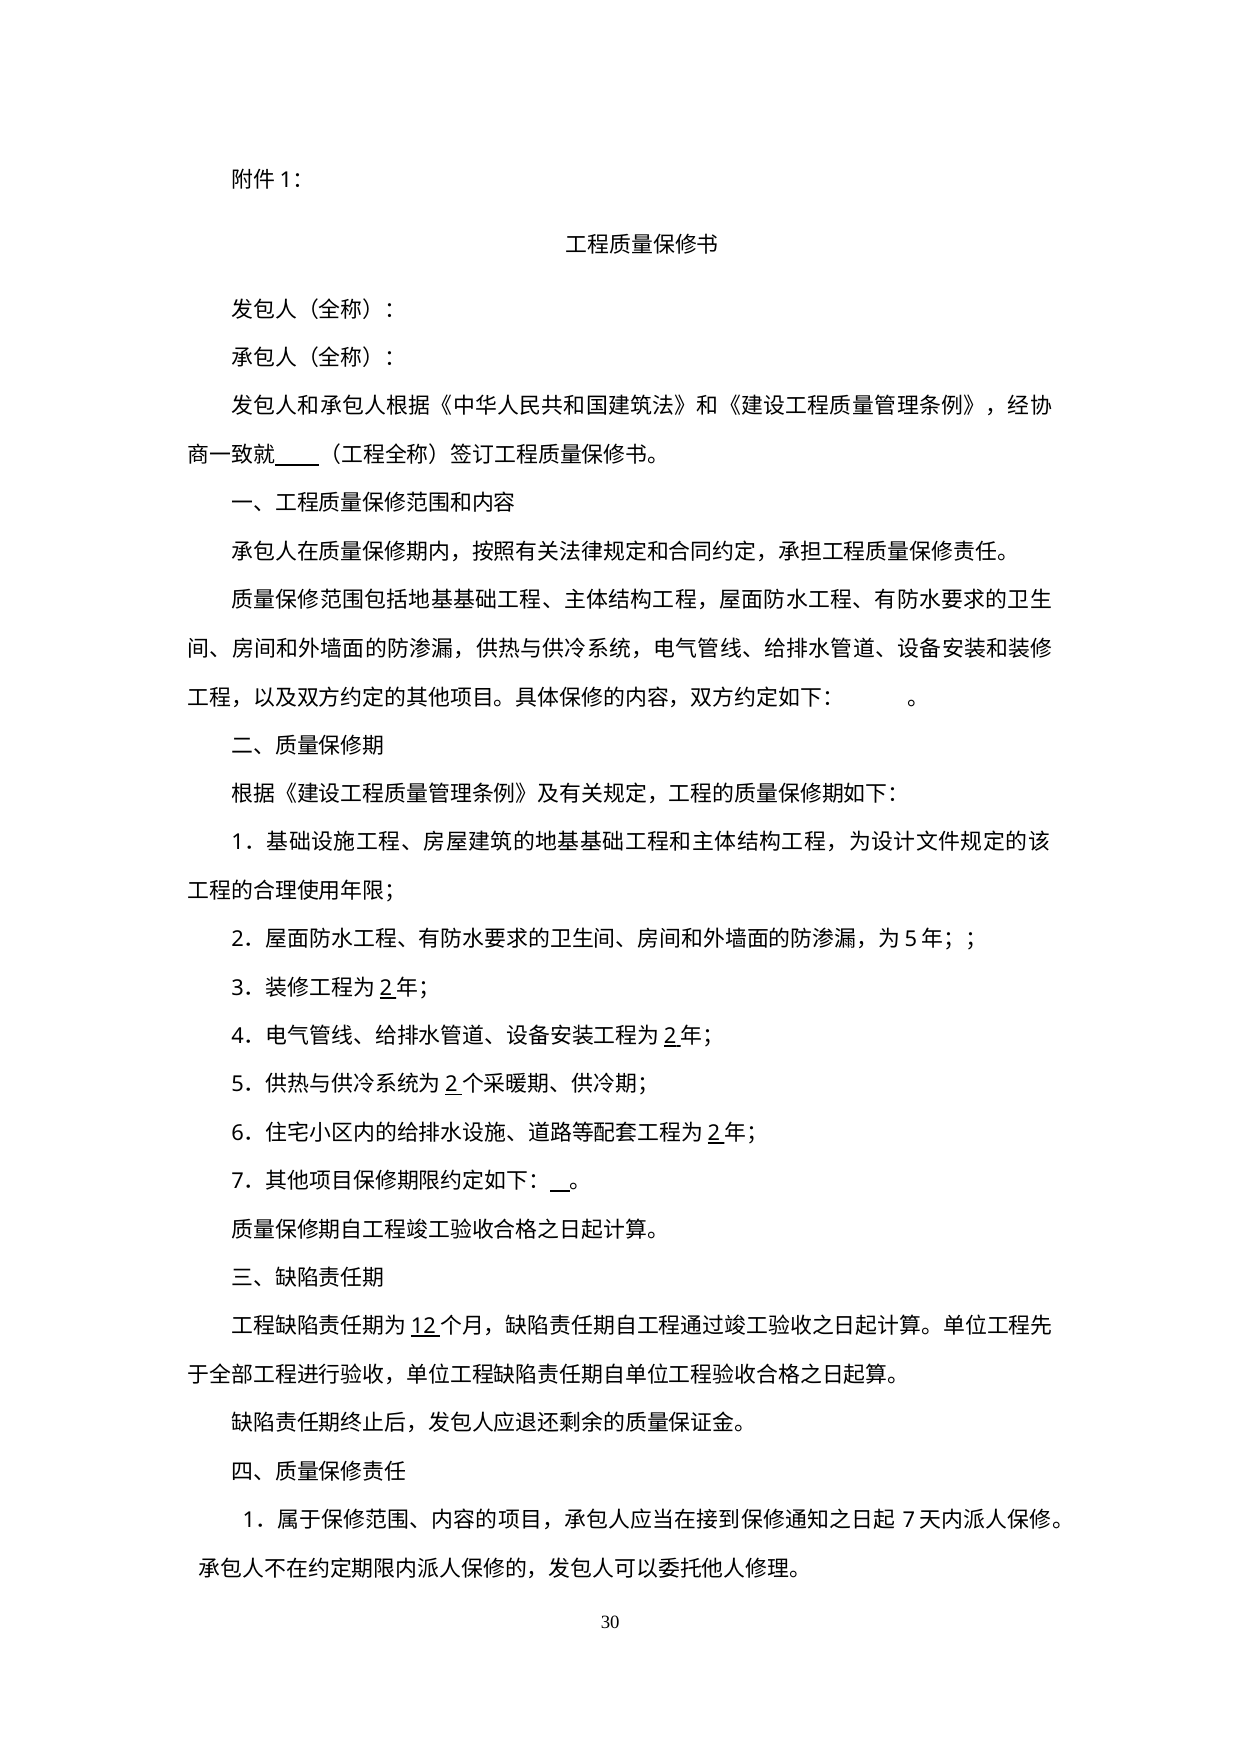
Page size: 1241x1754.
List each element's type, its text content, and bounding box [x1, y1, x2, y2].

text 4．电气管线、给排水管道、设备安装工程为2年； [187, 1018, 1053, 1050]
text 工程缺陷责任期为12个月，缺陷责任期自工程通过竣工验收之日起计算。单位工程先于全部工程进行验收，单位工程缺陷责任期自单位工程验收合格之日起算。 [187, 1308, 1053, 1389]
text 1．属于保修范围、内容的项目，承包人应当在接到保修通知之日起7天内派人保修。承包人不在约定期限内派人保修的，发包人可以委托他人修理。 [198, 1502, 1053, 1583]
text 承包人（全称）： [187, 339, 1053, 372]
text 三、缺陷责任期 [187, 1259, 1053, 1292]
text 发包人（全称）： [187, 291, 1053, 324]
text 3．装修工程为2年； [187, 969, 1053, 1002]
text 1．基础设施工程、房屋建筑的地基基础工程和主体结构工程，为设计文件规定的该工程的合理使用年限； [187, 824, 1053, 905]
text 四、质量保修责任 [187, 1453, 1053, 1486]
text 7．其他项目保修期限约定如下： 。 [187, 1163, 1053, 1195]
text 6．住宅小区内的给排水设施、道路等配套工程为2年； [187, 1114, 1053, 1147]
text 根据《建设工程质量管理条例》及有关规定，工程的质量保修期如下： [187, 776, 1053, 808]
text 质量保修期自工程竣工验收合格之日起计算。 [187, 1211, 1053, 1244]
text 质量保修范围包括地基基础工程、主体结构工程，屋面防水工程、有防水要求的卫生间、房间和外墙面的防渗漏，供热与供冷系统，电气管线、给排水管道、设备安装和装修工程，以及双方约定的其他项目。具体保修的内容，双方约定如下： 。 [187, 582, 1053, 712]
text 承包人在质量保修期内，按照有关法律规定和合同约定，承担工程质量保修责任。 [187, 533, 1053, 566]
text 5．供热与供冷系统为2个采暖期、供冷期； [187, 1066, 1053, 1099]
text 2．屋面防水工程、有防水要求的卫生间、房间和外墙面的防渗漏，为5年；； [187, 921, 1053, 954]
text 附件1： [187, 162, 1053, 194]
text 一、工程质量保修范围和内容 [187, 485, 1053, 517]
text 发包人和承包人根据《中华人民共和国建筑法》和《建设工程质量管理条例》，经协商一致就 （工程全称）签订工程质量保修书。 [187, 388, 1053, 469]
text 缺陷责任期终止后，发包人应退还剩余的质量保证金。 [187, 1405, 1053, 1437]
text 二、质量保修期 [187, 727, 1053, 760]
text 工程质量保修书 [187, 227, 1053, 259]
